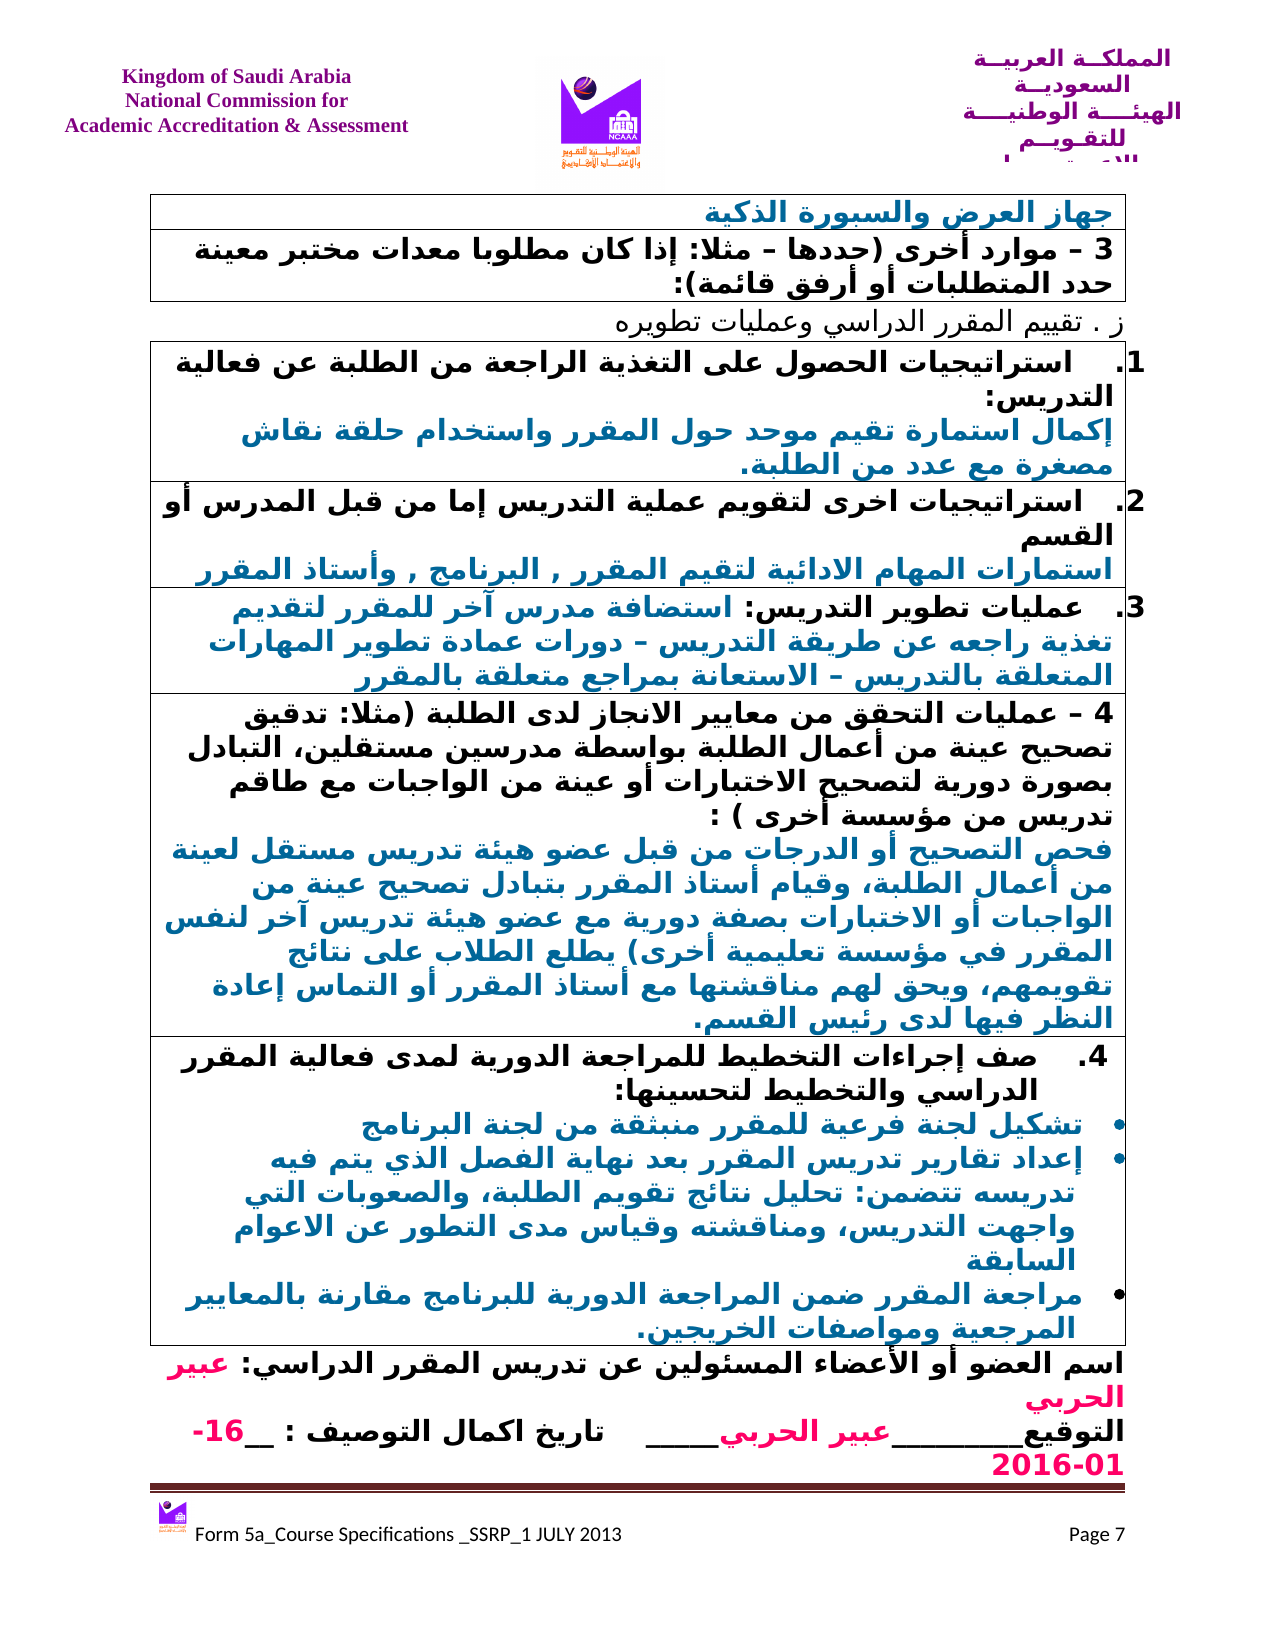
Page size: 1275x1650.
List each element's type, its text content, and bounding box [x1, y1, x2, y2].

table_header استراتيجيات الحصول على التغذية الراجعة من الطلبة عن فعالية التدريس: إكمال استمارة تقيم موحد حول المقرر واستخدام حلقة نقاش مصغرة مع عدد من الطلبة. [151, 342, 1125, 481]
picture [535, 56, 665, 194]
table_cell استراتيجيات اخرى لتقويم عملية التدريس إما من قبل المدرس أو القسم استمارات المهام الادائية لتقيم المقرر , البرنامج , وأستاذ المقرر [151, 482, 1125, 587]
table_cell 4 – عمليات التحقق من معايير الانجاز لدى الطلبة (مثلا: تدقيق تصحيح عينة من أعمال الطلبة بواسطة مدرسين مستقلين، التبادل بصورة دورية لتصحيح الاختبارات أو عينة من الواجبات مع طاقم تدريس من مؤسسة أخرى ) : فحص التصحيح أو الدرجات من قبل عضو هيئة تدريس مستقل لعينة من أعمال الطلبة، وقيام أستاذ المقرر بتبادل تصحيح عينة من الواجبات أو الاختبارات بصفة دورية مع عضو هيئة تدريس آخر لنفس المقرر في مؤسسة تعليمية أخرى) يطلع الطلاب على نتائج تقويمهم، ويحق لهم مناقشتها مع أستاذ المقرر أو التماس إعادة النظر فيها لدى رئيس القسم. [151, 694, 1125, 1036]
text ز . تقييم المقرر الدراسي وعمليات تطويره [150, 304, 1125, 338]
text اسم العضو أو الأعضاء المسئولين عن تدريس المقرر الدراسي: عبير الحربي [150, 1346, 1125, 1414]
text التوقيع_________عبير الحربي_____ تاريخ اكمال التوصيف : __16-01-2016 [150, 1414, 1125, 1482]
table_cell 2. مصادر الحاسب الالي ( جهاز عرض ، برامج ، ....) جهاز العرض والسبورة الذكية [151, 195, 1125, 229]
table_cell عمليات تطوير التدريس: استضافة مدرس آخر للمقرر لتقديم تغذية راجعه عن طريقة التدريس – دورات عمادة تطوير المهارات المتعلقة بالتدريس – الاستعانة بمراجع متعلقة بالمقرر [151, 588, 1125, 692]
picture [150, 1494, 195, 1541]
table_cell 3 – موارد أخرى (حددها – مثلا: إذا كان مطلوبا معدات مختبر معينة حدد المتطلبات أو أرفق قائمة): [151, 230, 1125, 301]
table_cell صف إجراءات التخطيط للمراجعة الدورية لمدى فعالية المقرر الدراسي والتخطيط لتحسينها: تشكيل لجنة فرعية للمقرر منبثقة من لجنة البرنامج إعداد تقارير تدريس المقرر بعد نهاية الفصل الذي يتم فيه تدريسه تتضمن: تحليل نتائج تقويم الطلبة، والصعوبات التي واجهت التدريس، ومناقشته وقياس مدى التطور عن الاعوام السابقة مراجعة المقرر ضمن المراجعة الدورية للبرنامج مقارنة بالمعايير المرجعية ومواصفات الخريجين. [151, 1037, 1125, 1345]
